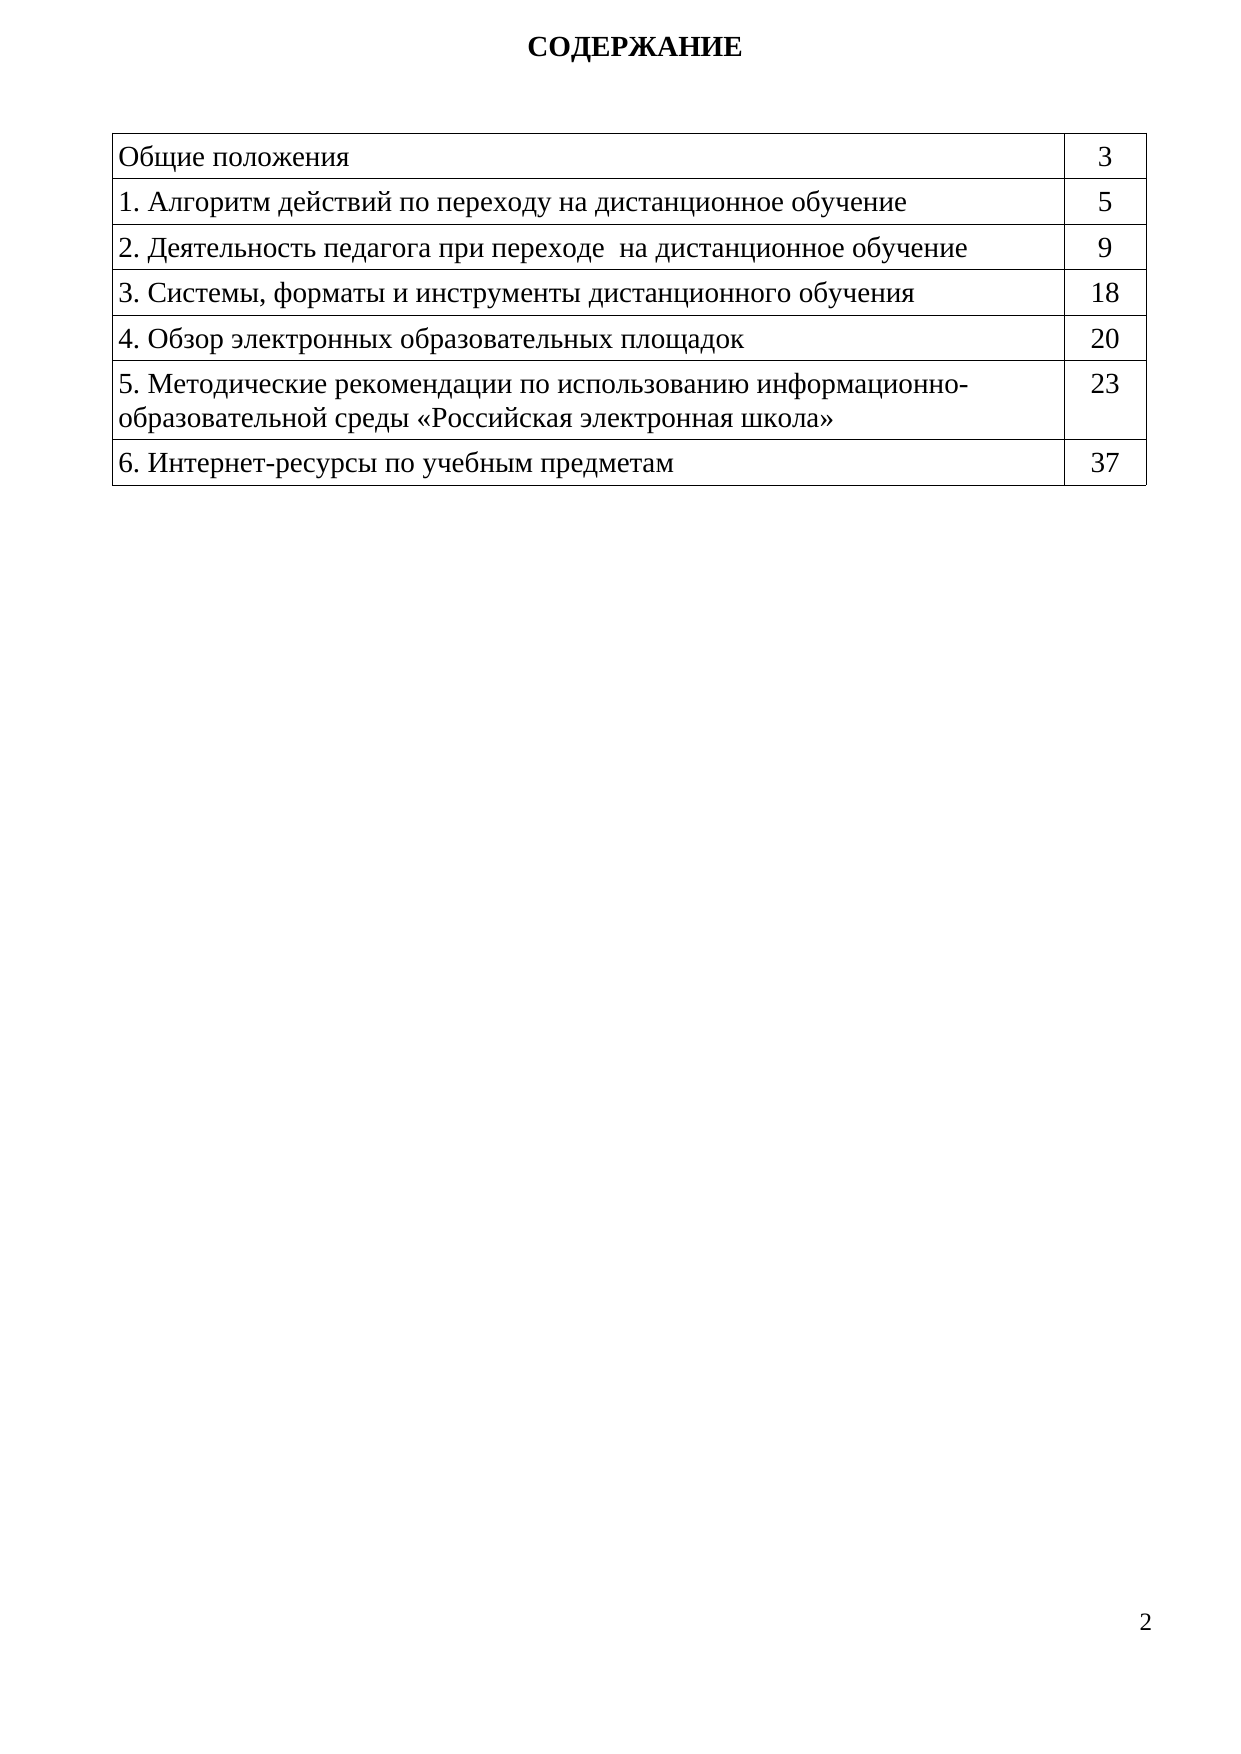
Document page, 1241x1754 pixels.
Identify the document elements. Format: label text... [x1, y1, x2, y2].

table_header 3 [1065, 134, 1146, 178]
table_cell 9 [1065, 225, 1146, 269]
table_cell 4. Обзор электронных образовательных площадок [113, 316, 1064, 360]
table_cell 37 [1065, 440, 1146, 485]
table_cell 5. Методические рекомендации по использованию информационно-образовательной среды «Российская электронная школа» [113, 361, 1064, 439]
table_cell 18 [1065, 270, 1146, 315]
text СОДЕРЖАНИЕ [118, 29, 1152, 63]
table_header [113, 134, 1064, 178]
table_cell 6. Интернет-ресурсы по учебным предметам [113, 440, 1064, 485]
table_cell 1. Алгоритм действий по переходу на дистанционное обучение [113, 179, 1064, 224]
table_cell 3. Системы, форматы и инструменты дистанционного обучения [113, 270, 1064, 315]
table_cell 20 [1065, 316, 1146, 360]
table_cell 23 [1065, 361, 1146, 439]
table_cell 5 [1065, 179, 1146, 224]
table_cell 2. Деятельность педагога при переходе на дистанционное обучение [113, 225, 1064, 269]
